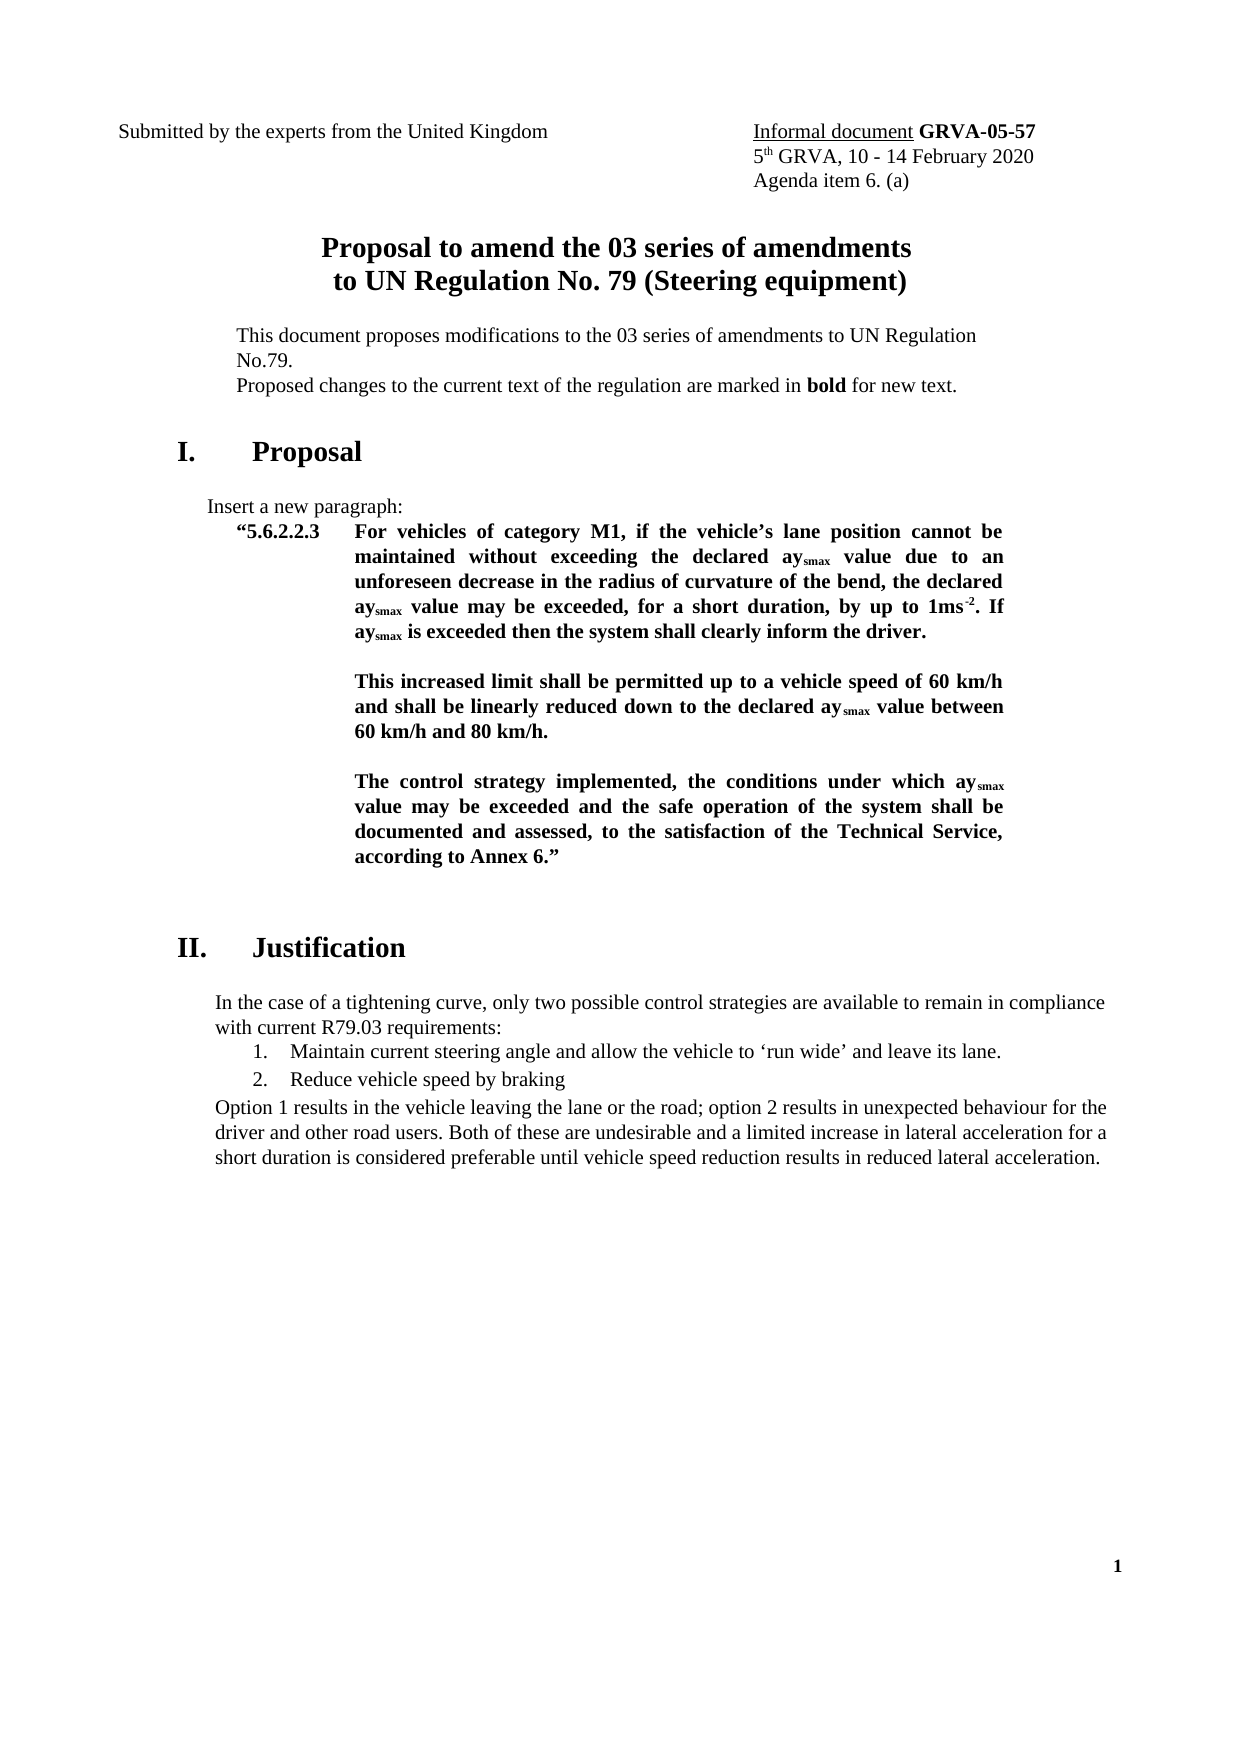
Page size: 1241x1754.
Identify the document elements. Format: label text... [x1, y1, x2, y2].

text In the case of a tightening curve, only two possible control strategies are available to remain in compliance with current R79.03 requirements: [215, 989, 1122, 1039]
text Insert a new paragraph: [148, 493, 1122, 518]
list Proposal [177, 434, 1004, 468]
text This increased limit shall be permitted up to a vehicle speed of 60 km/h and shall be linearly reduced down to the declared aysmax value between 60 km/h and 80 km/h. [236, 668, 1004, 743]
text Proposal to amend the 03 series of amendments to UN Regulation No. 79 (Steering equipment) [118, 230, 1122, 297]
list Justification [177, 930, 1004, 964]
text The control strategy implemented, the conditions under which aysmax value may be exceeded and the safe operation of the system shall be documented and assessed, to the satisfaction of the Technical Service, according to Annex 6.” [354, 768, 1004, 868]
text “5.6.2.2.3 For vehicles of category M1, if the vehicle’s lane position cannot be maintained without exceeding the declared aysmax value due to an unforeseen decrease in the radius of curvature of the bend, the declared aysmax value may be exceeded, for a short duration, by up to 1ms-2. If aysmax is exceeded then the system shall clearly inform the driver. [236, 518, 1004, 643]
text Option 1 results in the vehicle leaving the lane or the road; option 2 results in unexpected behaviour for the driver and other road users. Both of these are undesirable and a limited increase in lateral acceleration for a short duration is considered preferable until vehicle speed reduction results in reduced lateral acceleration. [215, 1094, 1122, 1169]
list Reduce vehicle speed by braking [252, 1066, 1122, 1091]
text This document proposes modifications to the 03 series of amendments to UN Regulation No.79. [236, 322, 1004, 372]
text Proposed changes to the current text of the regulation are marked in bold for new text. [236, 372, 1004, 397]
list Maintain current steering angle and allow the vehicle to ‘run wide’ and leave its lane. [252, 1039, 1122, 1063]
